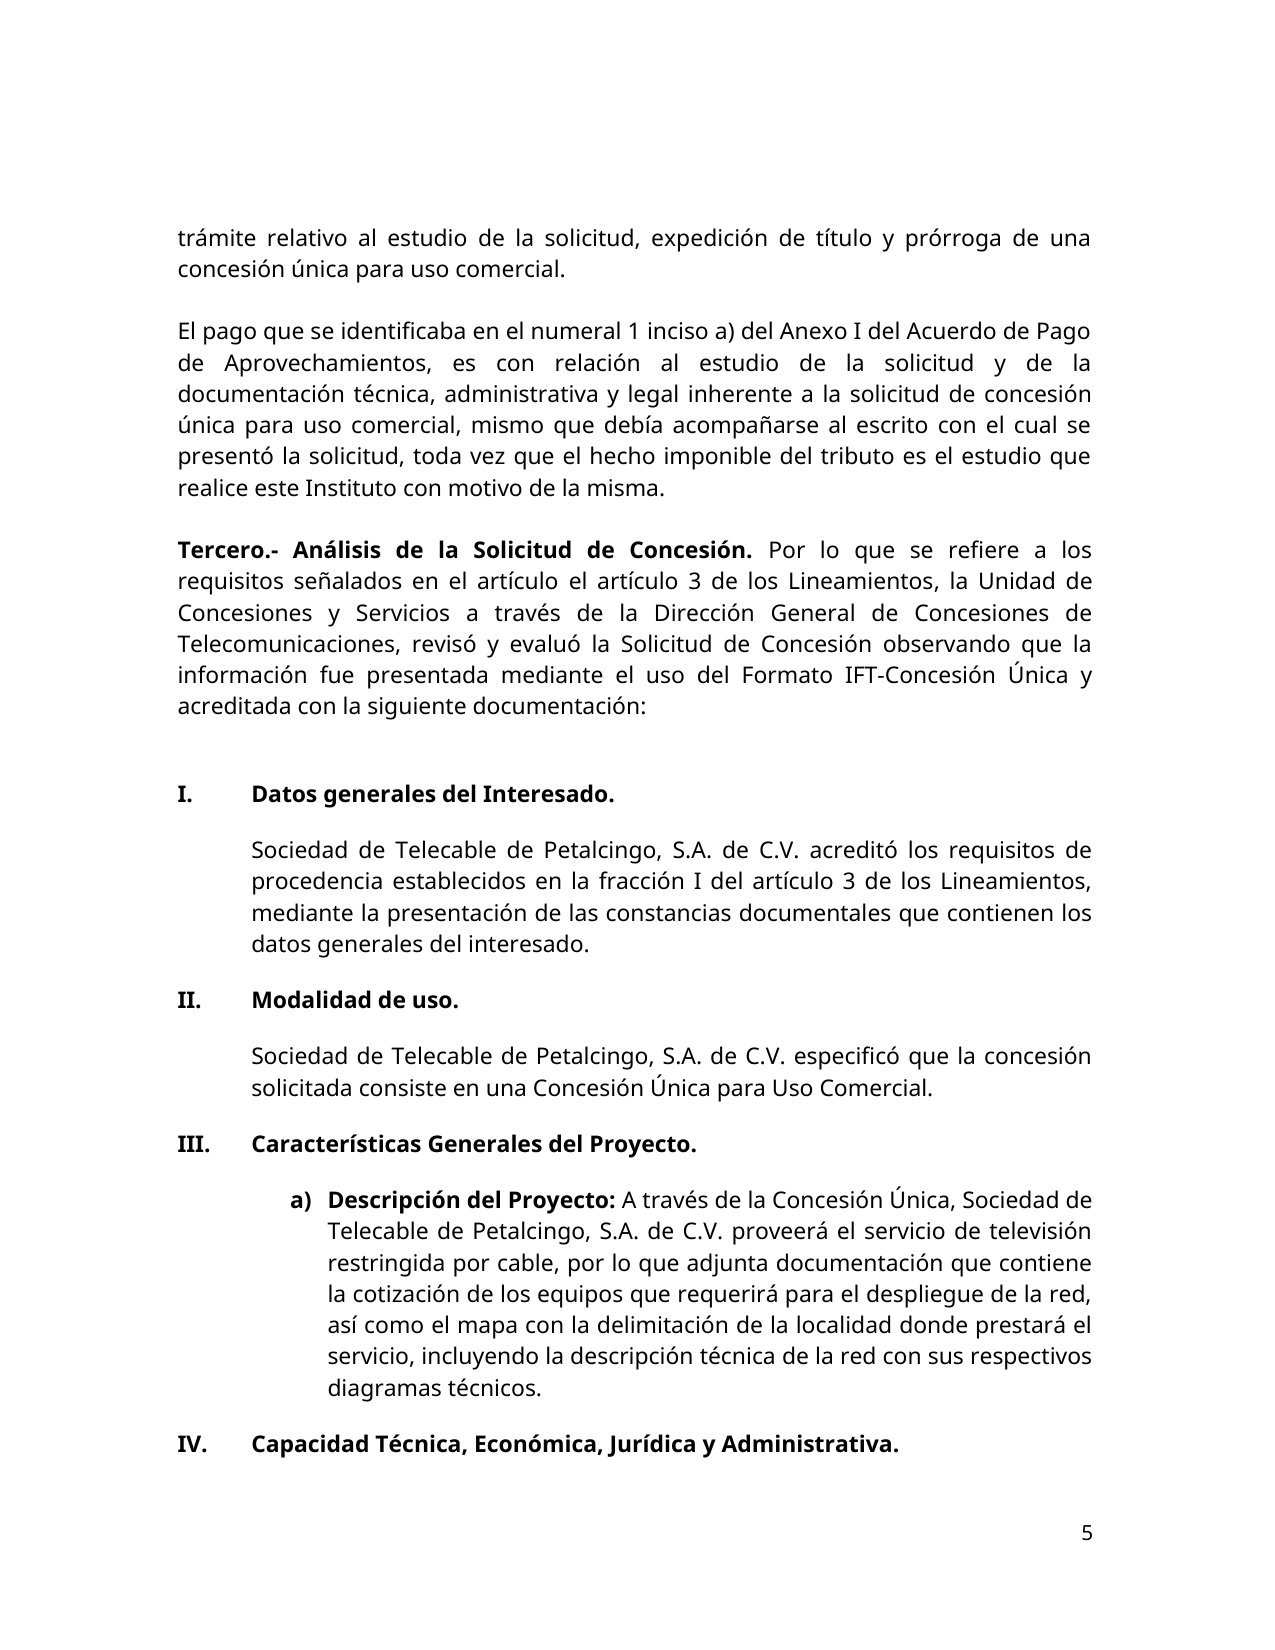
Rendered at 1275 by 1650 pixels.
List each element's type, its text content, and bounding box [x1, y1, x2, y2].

list Modalidad de uso. [177, 984, 1093, 1015]
list Capacidad Técnica, Económica, Jurídica y Administrativa. [177, 1428, 1093, 1459]
list Datos generales del Interesado. [177, 778, 1093, 809]
list Sociedad de Telecable de Petalcingo, S.A. de C.V. acreditó los requisitos de procedencia establecidos en la fracción I del artículo 3 de los Lineamientos, mediante la presentación de las constancias documentales que contienen los datos generales del interesado. [251, 834, 1093, 959]
text Tercero.- Análisis de la Solicitud de Concesión. Por lo que se refiere a los requisitos señalados en el artículo el artículo 3 de los Lineamientos, la Unidad de Concesiones y Servicios a través de la Dirección General de Concesiones de Telecomunicaciones, revisó y evaluó la Solicitud de Concesión observando que la información fue presentada mediante el uso del Formato IFT-Concesión Única y acreditada con la siguiente documentación: [177, 534, 1093, 722]
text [177, 222, 1093, 284]
list Descripción del Proyecto: A través de la Concesión Única, Sociedad de Telecable de Petalcingo, S.A. de C.V. proveerá el servicio de televisión restringida por cable, por lo que adjunta documentación que contiene la cotización de los equipos que requerirá para el despliegue de la red, así como el mapa con la delimitación de la localidad donde prestará el servicio, incluyendo la descripción técnica de la red con sus respectivos diagramas técnicos. [290, 1184, 1093, 1403]
list Características Generales del Proyecto. [177, 1128, 1093, 1159]
list Sociedad de Telecable de Petalcingo, S.A. de C.V. especificó que la concesión solicitada consiste en una Concesión Única para Uso Comercial. [251, 1040, 1093, 1103]
text El pago que se identificaba en el numeral 1 inciso a) del Anexo I del Acuerdo de Pago de Aprovechamientos, es con relación al estudio de la solicitud y de la documentación técnica, administrativa y legal inherente a la solicitud de concesión única para uso comercial, mismo que debía acompañarse al escrito con el cual se presentó la solicitud, toda vez que el hecho imponible del tributo es el estudio que realice este Instituto con motivo de la misma. [177, 315, 1093, 503]
